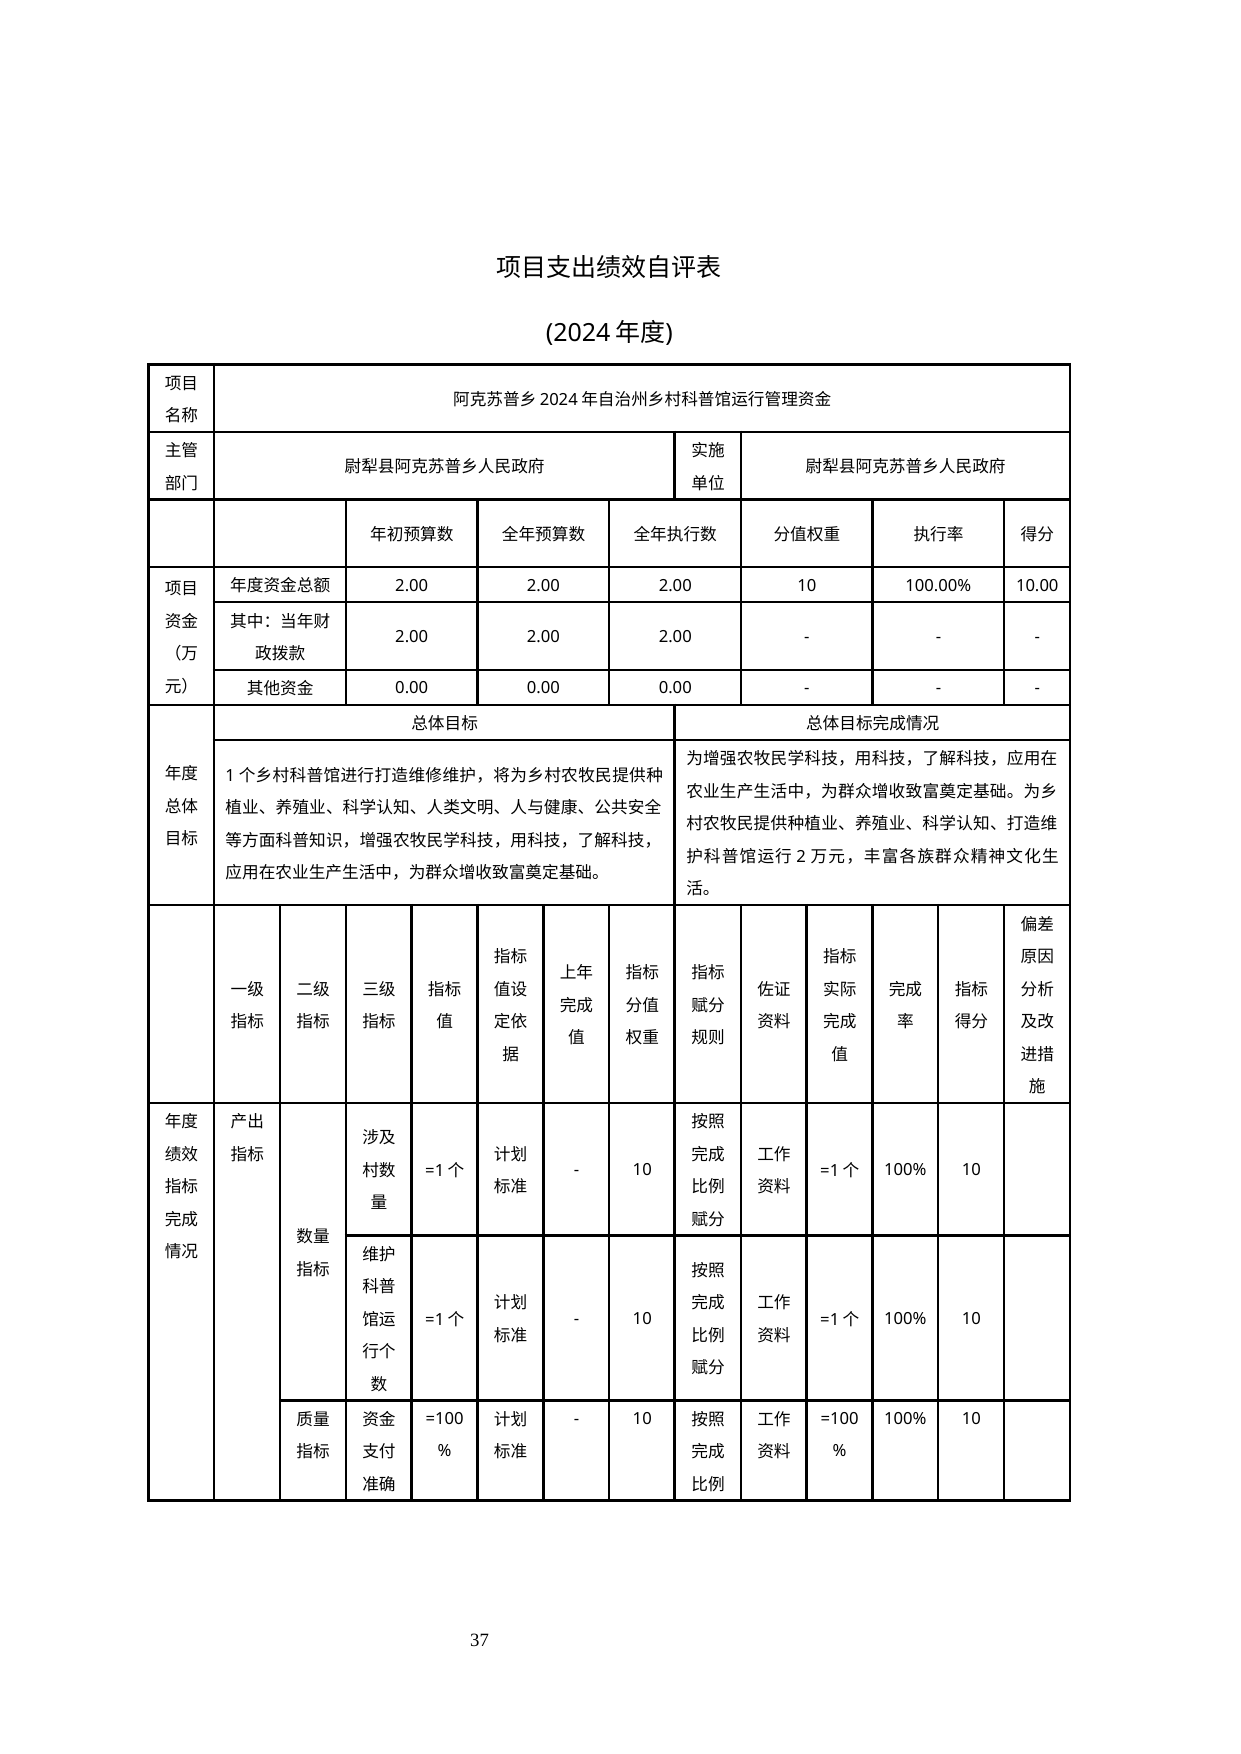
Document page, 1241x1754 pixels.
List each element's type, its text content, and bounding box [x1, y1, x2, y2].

table_cell 指标值设定依据 [479, 906, 542, 1101]
table_cell - [545, 1237, 608, 1399]
table_cell - [545, 1402, 608, 1499]
table_cell 工作资料 [742, 1402, 805, 1499]
table_cell 全年预算数 [479, 501, 608, 566]
table_cell 0.00 [347, 671, 476, 703]
table_cell [1005, 1237, 1069, 1399]
table_cell 按照完成比例赋分 [676, 1402, 740, 1499]
table_cell 偏差原因分析及改进措施 [1005, 906, 1069, 1101]
table_cell - [742, 603, 871, 668]
table_cell 年初预算数 [347, 501, 476, 566]
table_cell [150, 501, 213, 566]
table_cell 2.00 [479, 603, 608, 668]
table_cell 10 [939, 1237, 1003, 1399]
table_cell =100% [413, 1402, 476, 1499]
table_cell 计划标准 [479, 1237, 542, 1399]
table_cell - [874, 671, 1003, 703]
table_cell 指标得分 [939, 906, 1003, 1101]
table_cell 三级指标 [347, 906, 410, 1101]
table_cell 2.00 [479, 568, 608, 601]
table_cell 总体目标完成情况 [676, 706, 1069, 739]
table_cell 按照完成比例赋分 [676, 1104, 740, 1234]
table_cell [1005, 1402, 1069, 1499]
table_cell 工作资料 [742, 1104, 805, 1234]
table_header 项目支出绩效自评表 [148, 233, 1070, 298]
table_cell 一级指标 [215, 906, 279, 1101]
table_cell 数量指标 [281, 1104, 345, 1399]
table_cell [150, 906, 213, 1101]
table_cell =1个 [808, 1104, 871, 1234]
table_cell 工作资料 [742, 1237, 805, 1399]
table_cell 1个乡村科普馆进行打造维修维护，将为乡村农牧民提供种植业、养殖业、科学认知、人类文明、人与健康、公共安全等方面科普知识，增强农牧民学科技，用科技，了解科技，应用在农业生产生活中，为群众增收致富奠定基础。 [215, 741, 673, 904]
table_cell 10 [742, 568, 871, 601]
table_cell 0.00 [610, 671, 740, 703]
table_cell 总体目标 [215, 706, 673, 739]
table_cell 计划标准 [479, 1402, 542, 1499]
table_cell =1个 [808, 1237, 871, 1399]
table_cell 2.00 [610, 568, 740, 601]
table_cell 二级指标 [281, 906, 345, 1101]
table_cell 2.00 [610, 603, 740, 668]
table_cell 项目资金 （万元） [150, 568, 213, 703]
table_cell 按照完成比例赋分 [676, 1237, 740, 1399]
table_cell (2024年度) [148, 298, 1070, 363]
table_cell 100% [874, 1237, 937, 1399]
table_cell 资金支付准确率 [347, 1402, 410, 1499]
table_cell 尉犁县阿克苏普乡人民政府 [215, 433, 673, 498]
table_cell 年度资金总额 [215, 568, 345, 601]
table_cell 为增强农牧民学科技，用科技，了解科技，应用在农业生产生活中，为群众增收致富奠定基础。为乡村农牧民提供种植业、养殖业、科学认知、打造维护科普馆运行2万元，丰富各族群众精神文化生活。 [676, 741, 1069, 904]
table_cell 维护科普馆运行个数 [347, 1237, 410, 1399]
table_cell 指标分值权重 [610, 906, 673, 1101]
table_cell 其中：当年财政拨款 [215, 603, 345, 668]
table_cell - [1005, 671, 1069, 703]
table_cell - [545, 1104, 608, 1234]
table_cell 指标赋分规则 [676, 906, 740, 1101]
table_cell 分值权重 [742, 501, 871, 566]
table_cell [1005, 1104, 1069, 1234]
table_cell 指标值 [413, 906, 476, 1101]
table_cell 项目名称 [150, 366, 213, 431]
table_cell 2.00 [347, 603, 476, 668]
table_cell - [742, 671, 871, 703]
table_cell 10 [610, 1237, 673, 1399]
table_cell 100.00% [874, 568, 1003, 601]
table_cell 执行率 [874, 501, 1003, 566]
table_cell 10 [610, 1402, 673, 1499]
table_cell 产出指标 [215, 1104, 279, 1499]
table_cell 年度总体目标 [150, 706, 213, 904]
table_cell 2.00 [347, 568, 476, 601]
table_cell 100% [874, 1402, 937, 1499]
table_cell - [1005, 603, 1069, 668]
table_cell 100% [874, 1104, 937, 1234]
table_cell 10 [939, 1402, 1003, 1499]
table_cell 佐证资料 [742, 906, 805, 1101]
table_cell 全年执行数 [610, 501, 740, 566]
table_cell 阿克苏普乡2024年自治州乡村科普馆运行管理资金 [215, 366, 1069, 431]
table_cell 实施单位 [676, 433, 740, 498]
table_cell 上年完成值 [545, 906, 608, 1101]
table_cell 涉及村数量 [347, 1104, 410, 1234]
table_cell 计划标准 [479, 1104, 542, 1234]
table_cell 得分 [1005, 501, 1069, 566]
table_cell 10.00 [1005, 568, 1069, 601]
table_cell 0.00 [479, 671, 608, 703]
table_cell 指标实际完成值 [808, 906, 871, 1101]
table_cell =100% [808, 1402, 871, 1499]
table_cell 尉犁县阿克苏普乡人民政府 [742, 433, 1069, 498]
table_cell 其他资金 [215, 671, 345, 703]
table_cell 10 [939, 1104, 1003, 1234]
table_cell [215, 501, 345, 566]
table_cell 主管部门 [150, 433, 213, 498]
table_cell =1个 [413, 1237, 476, 1399]
table_cell =1个 [413, 1104, 476, 1234]
table_cell 质量指标 [281, 1402, 345, 1499]
table_cell 10 [610, 1104, 673, 1234]
table_cell - [874, 603, 1003, 668]
table_cell 年度绩效指标完成情况 [150, 1104, 213, 1499]
table_cell 完成率 [874, 906, 937, 1101]
